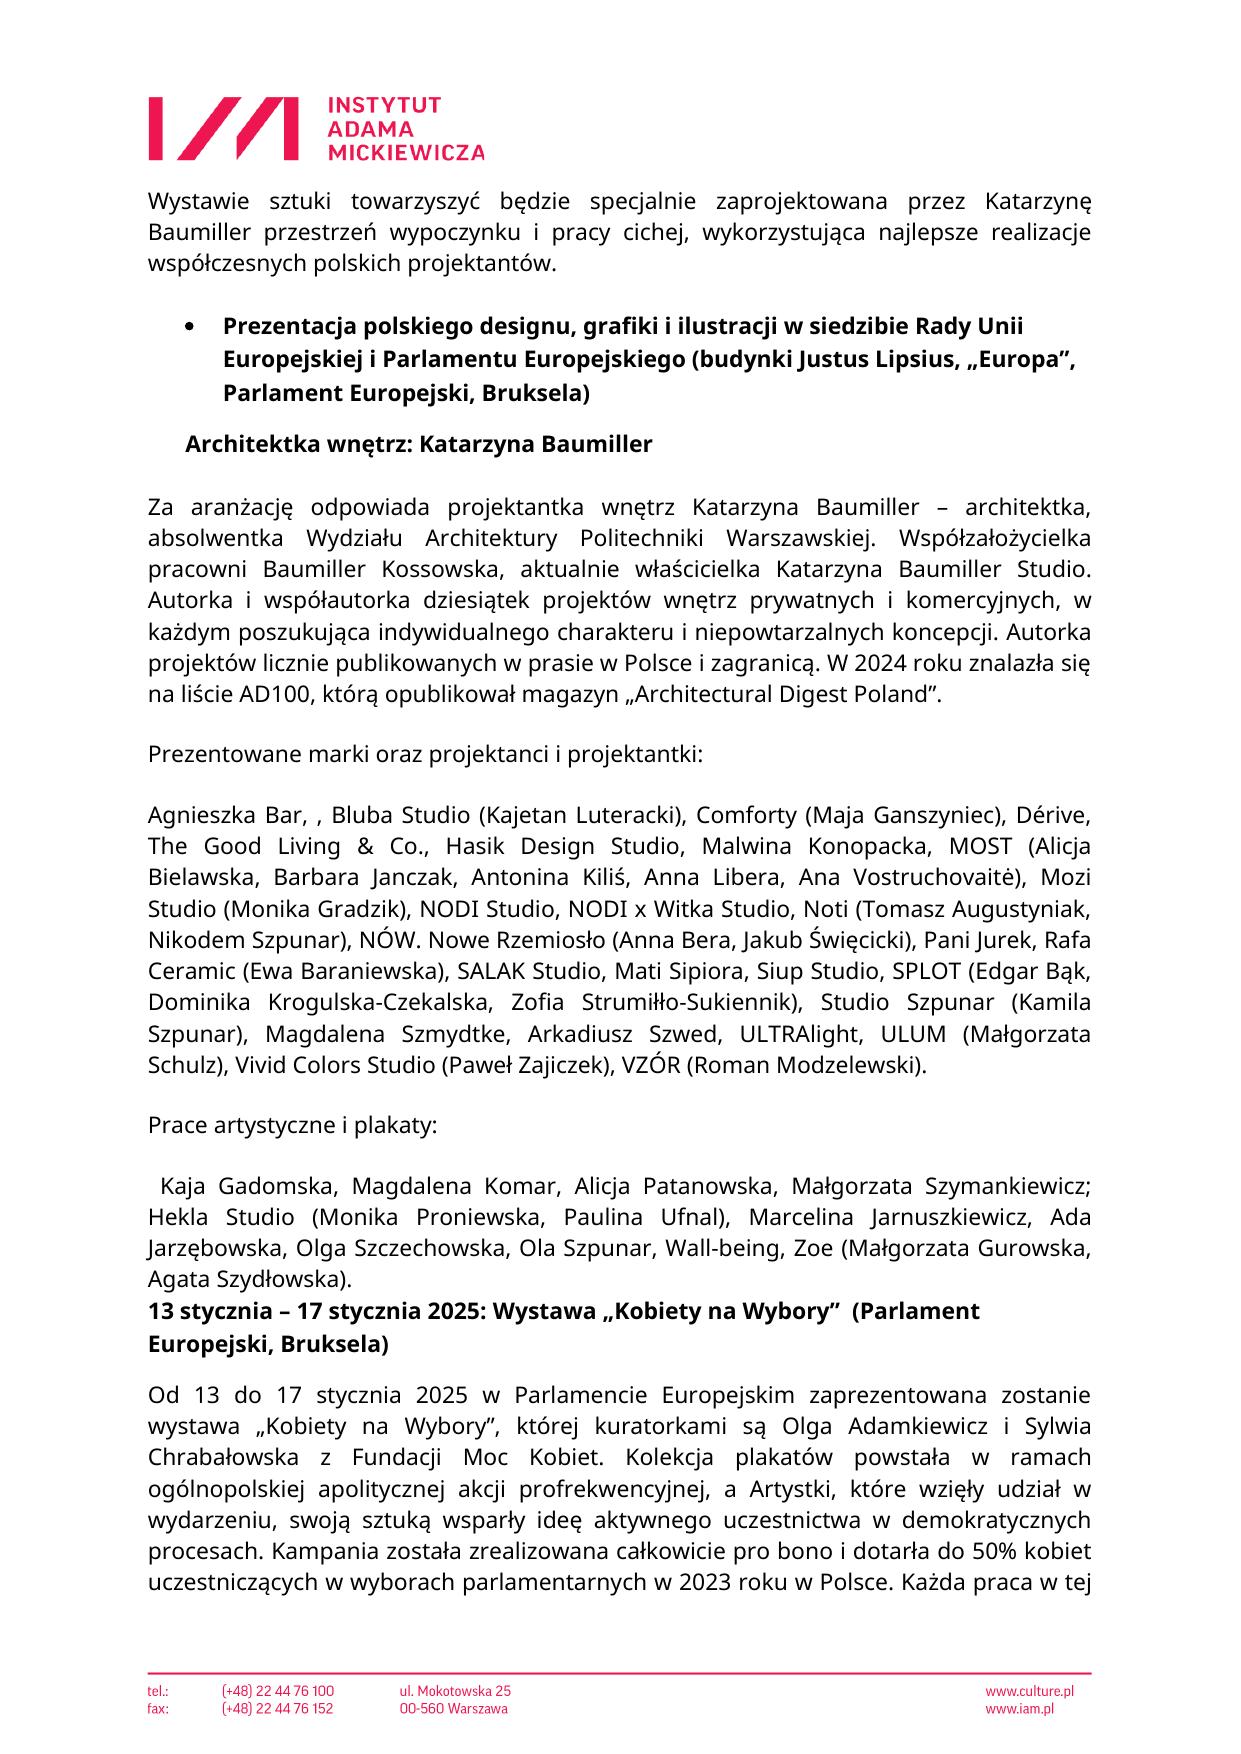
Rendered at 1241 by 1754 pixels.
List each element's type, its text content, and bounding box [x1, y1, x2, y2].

text Prace artystyczne i plakaty: [148, 1109, 1093, 1141]
text Wystawie sztuki towarzyszyć będzie specjalnie zaprojektowana przez Katarzynę Baumiller przestrzeń wypoczynku i pracy cichej, wykorzystująca najlepsze realizacje współczesnych polskich projektantów. [148, 148, 1093, 278]
text 13 stycznia – 17 stycznia 2025: Wystawa „Kobiety na Wybory” (Parlament Europejski, Bruksela) [148, 1295, 1093, 1360]
text Agnieszka Bar, , Bluba Studio (Kajetan Luteracki), Comforty (Maja Ganszyniec), Dérive, The Good Living & Co., Hasik Design Studio, Malwina Konopacka, MOST (Alicja Bielawska, Barbara Janczak, Antonina Kiliś, Anna Libera, Ana Vostruchovaitė), Mozi Studio (Monika Gradzik), NODI Studio, NODI x Witka Studio, Noti (Tomasz Augustyniak, Nikodem Szpunar), NÓW. Nowe Rzemiosło (Anna Bera, Jakub Święcicki), Pani Jurek, Rafa Ceramic (Ewa Baraniewska), SALAK Studio, Mati Sipiora, Siup Studio, SPLOT (Edgar Bąk, Dominika Krogulska-Czekalska, Zofia Strumiłło-Sukiennik), Studio Szpunar (Kamila Szpunar), Magdalena Szmydtke, Arkadiusz Szwed, ULTRAlight, ULUM (Małgorzata Schulz), Vivid Colors Studio (Paweł Zajiczek), VZÓR (Roman Modzelewski). [148, 799, 1093, 1080]
text Kaja Gadomska, Magdalena Komar, Alicja Patanowska, Małgorzata Szymankiewicz; Hekla Studio (Monika Proniewska, Paulina Ufnal), Marcelina Jarnuszkiewicz, Ada Jarzębowska, Olga Szczechowska, Ola Szpunar, Wall-being, Zoe (Małgorzata Gurowska, Agata Szydłowska). [148, 1170, 1093, 1295]
text Prezentowane marki oraz projektanci i projektantki: [148, 738, 1093, 770]
text Architektka wnętrz: Katarzyna Baumiller [185, 428, 1093, 459]
picture [148, 73, 485, 148]
text Za aranżację odpowiada projektantka wnętrz Katarzyna Baumiller – architektka, absolwentka Wydziału Architektury Politechniki Warszawskiej. Współzałożycielka pracowni Baumiller Kossowska, aktualnie właścicielka Katarzyna Baumiller Studio. Autorka i współautorka dziesiątek projektów wnętrz prywatnych i komercyjnych, w każdym poszukująca indywidualnego charakteru i niepowtarzalnych koncepcji. Autorka projektów licznie publikowanych w prasie w Polsce i zagranicą. W 2024 roku znalazła się na liście AD100, którą opublikował magazyn „Architectural Digest Poland”. [148, 491, 1093, 709]
list Prezentacja polskiego designu, grafiki i ilustracji w siedzibie Rady Unii Europejskiej i Parlamentu Europejskiego (budynki Justus Lipsius, „Europa”, Parlament Europejski, Bruksela) [185, 310, 1093, 408]
picture [147, 1671, 1092, 1730]
